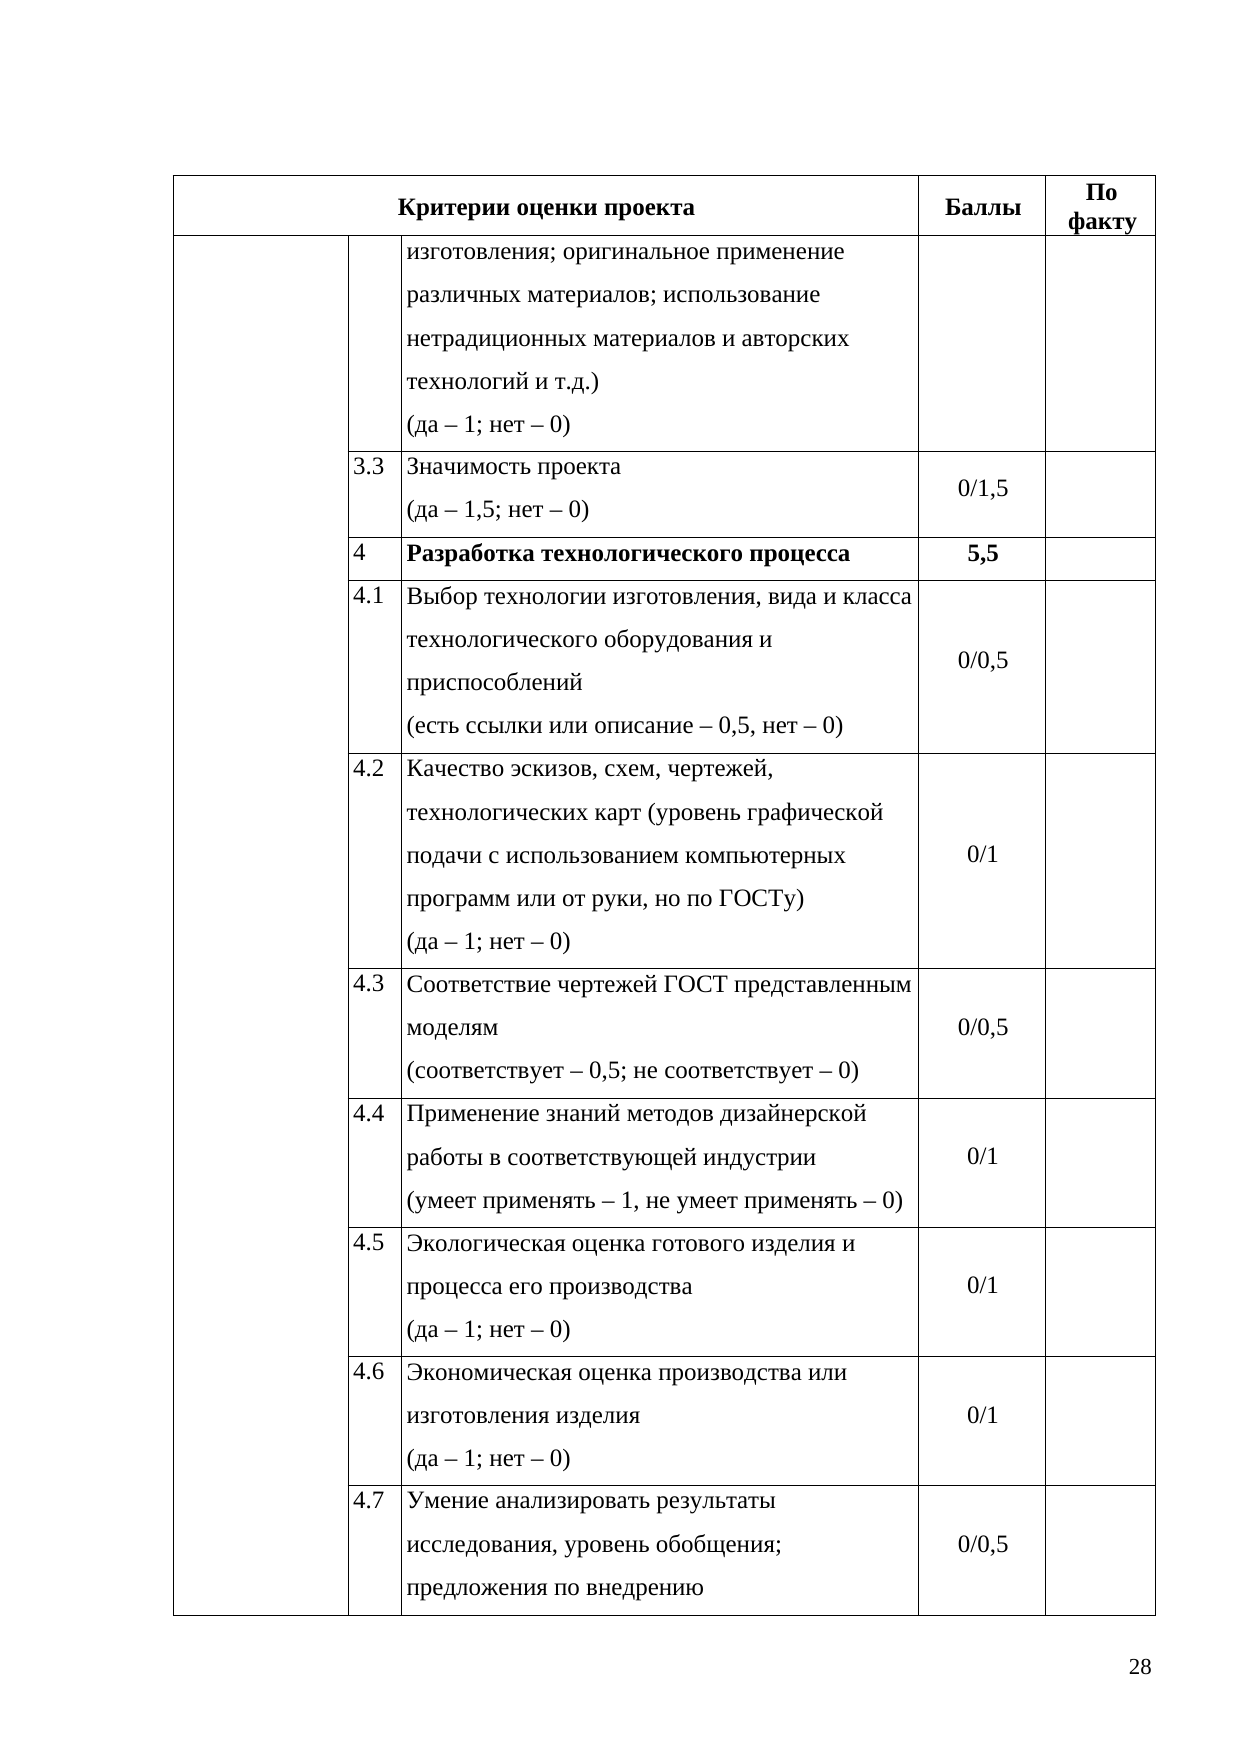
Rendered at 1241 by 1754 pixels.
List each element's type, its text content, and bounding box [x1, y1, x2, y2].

table_cell [1046, 538, 1155, 580]
table_cell 0/1 [919, 1228, 1045, 1356]
table_cell Выбор технологии изготовления, вида и класса технологического оборудования и приспособлений (есть ссылки или описание – 0,5, нет – 0) [402, 581, 918, 752]
table_header По факту [1046, 176, 1155, 235]
table_cell Экономическая оценка производства или изготовления изделия (да – 1; нет – 0) [402, 1357, 918, 1485]
table_cell [1046, 969, 1155, 1097]
table_cell 4.1 [349, 581, 401, 752]
table_cell 3.3 [349, 452, 401, 537]
table_cell 4 [349, 538, 401, 580]
table_cell Качество эскизов, схем, чертежей, технологических карт (уровень графической подачи с использованием компьютерных программ или от руки, но по ГОСТу) (да – 1; нет – 0) [402, 754, 918, 968]
table_cell 0/0,5 [919, 969, 1045, 1097]
table_cell 0/1 [919, 1099, 1045, 1227]
table_cell 4.7 [349, 1486, 401, 1615]
table_cell Соответствие чертежей ГОСТ представленным моделям (соответствует – 0,5; не соответствует – 0) [402, 969, 918, 1097]
table_cell Умение анализировать результаты исследования, уровень обобщения; предложения по внедрению [402, 1486, 918, 1615]
table_cell [1046, 1486, 1155, 1615]
table_cell [1046, 1099, 1155, 1227]
table_cell [1046, 581, 1155, 752]
table_cell [1046, 452, 1155, 537]
table_cell 5,5 [919, 538, 1045, 580]
table_cell 4.2 [349, 754, 401, 968]
table_cell Разработка технологического процесса [402, 538, 918, 580]
table_cell 4.3 [349, 969, 401, 1097]
table_cell 0/0,5 [919, 581, 1045, 752]
table_cell [174, 236, 348, 1615]
table_cell 0/0,5 [919, 1486, 1045, 1615]
table_cell 4.6 [349, 1357, 401, 1485]
table_cell Значимость проекта (да – 1,5; нет – 0) [402, 452, 918, 537]
table_cell 0/1,5 [919, 452, 1045, 537]
table_cell изготовления; оригинальное применение различных материалов; использование нетрадиционных материалов и авторских технологий и т.д.) (да – 1; нет – 0) [402, 236, 918, 451]
table_cell [1046, 1357, 1155, 1485]
table_cell Экологическая оценка готового изделия и процесса его производства (да – 1; нет – 0) [402, 1228, 918, 1356]
table_cell 0/1 [919, 754, 1045, 968]
table_header Критерии оценки проекта [174, 176, 918, 235]
table_header Баллы [919, 176, 1045, 235]
table_cell Применение знаний методов дизайнерской работы в соответствующей индустрии (умеет применять – 1, не умеет применять – 0) [402, 1099, 918, 1227]
table_cell [1046, 236, 1155, 451]
table_cell [1046, 1228, 1155, 1356]
table_cell 4.4 [349, 1099, 401, 1227]
table_cell [1046, 754, 1155, 968]
table_cell 4.5 [349, 1228, 401, 1356]
table_cell [349, 236, 401, 451]
table_cell [919, 236, 1045, 451]
table_cell 0/1 [919, 1357, 1045, 1485]
